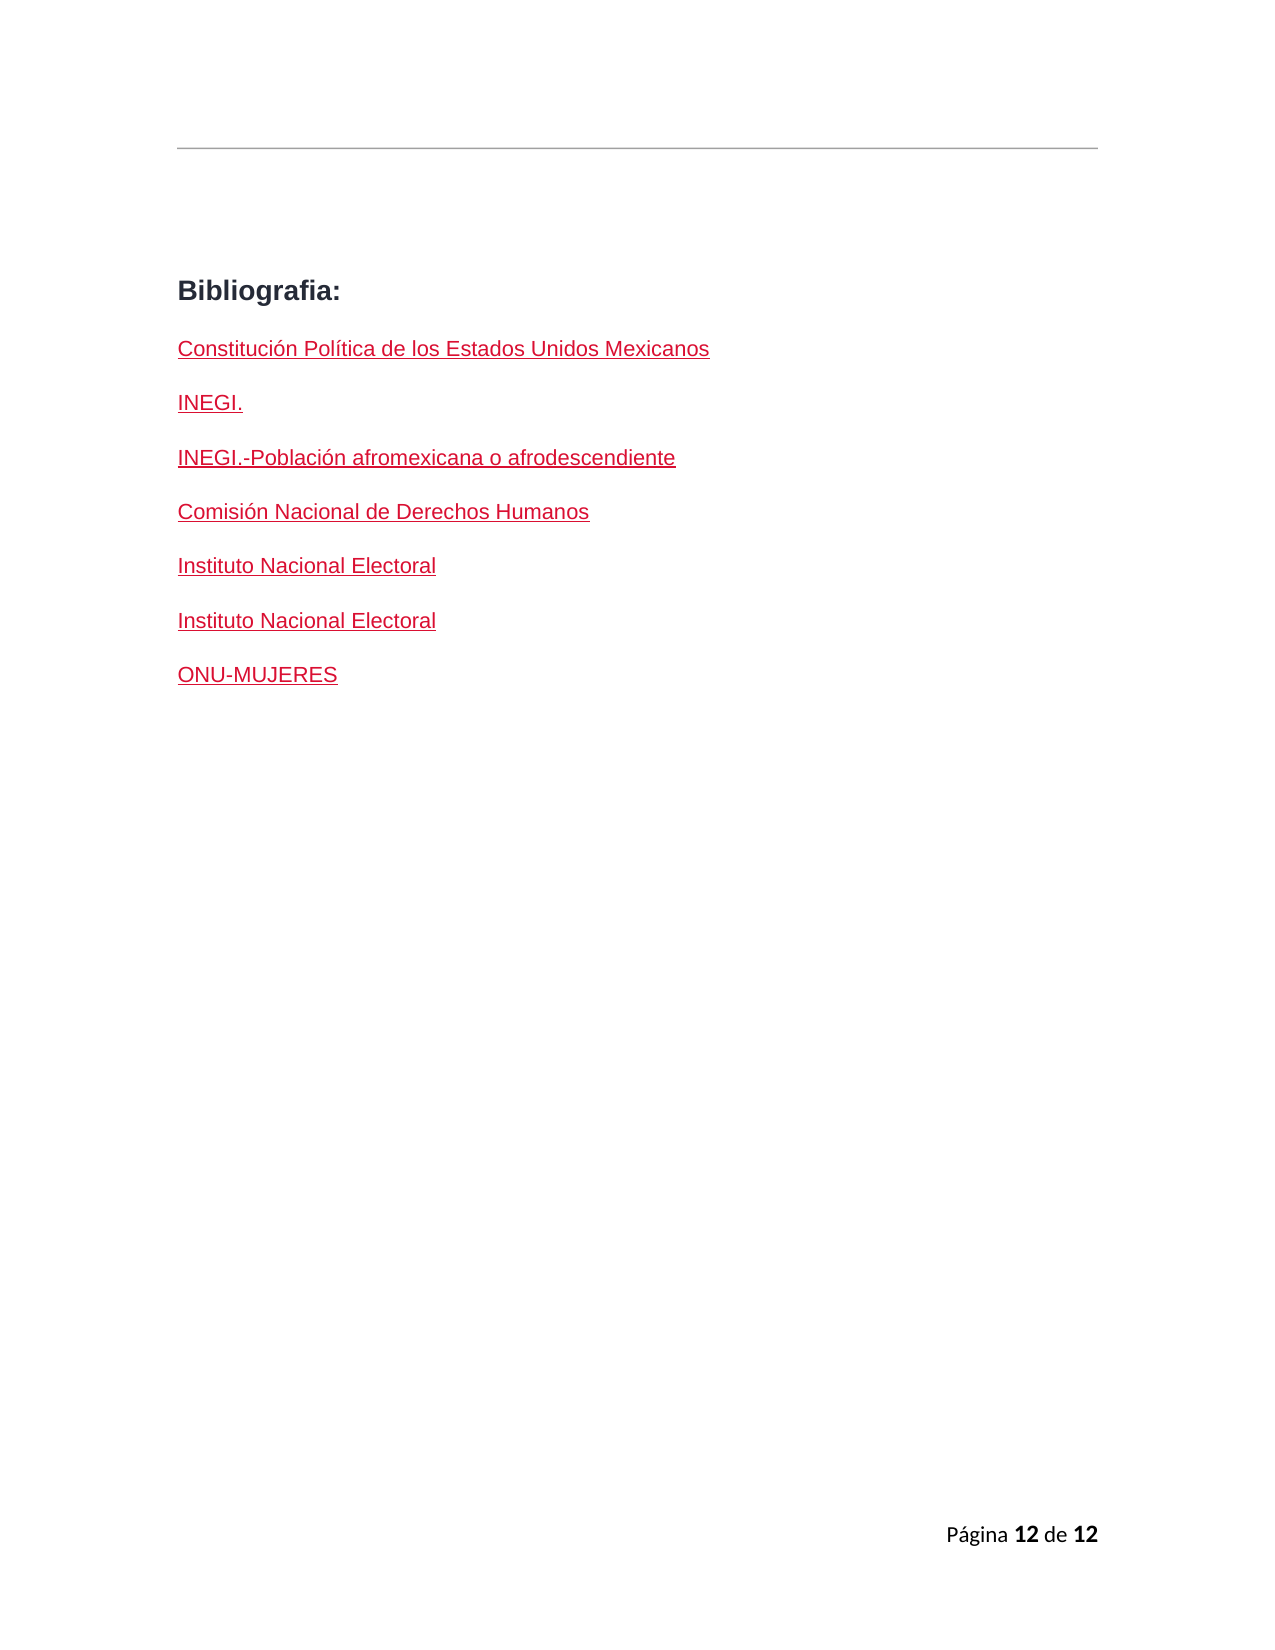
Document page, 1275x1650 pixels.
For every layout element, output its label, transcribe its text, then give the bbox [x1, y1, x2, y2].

text ONU-MUJERES [177, 662, 1098, 687]
text INEGI.-Población afromexicana o afrodescendiente [177, 444, 1098, 470]
text Bibliografia: [177, 274, 1098, 307]
text Instituto Nacional Electoral [177, 608, 1098, 633]
text Constitución Política de los Estados Unidos Mexicanos [177, 336, 1098, 361]
text INEGI. [177, 390, 1098, 415]
text Instituto Nacional Electoral [177, 553, 1098, 578]
text Comisión Nacional de Derechos Humanos [177, 499, 1098, 524]
